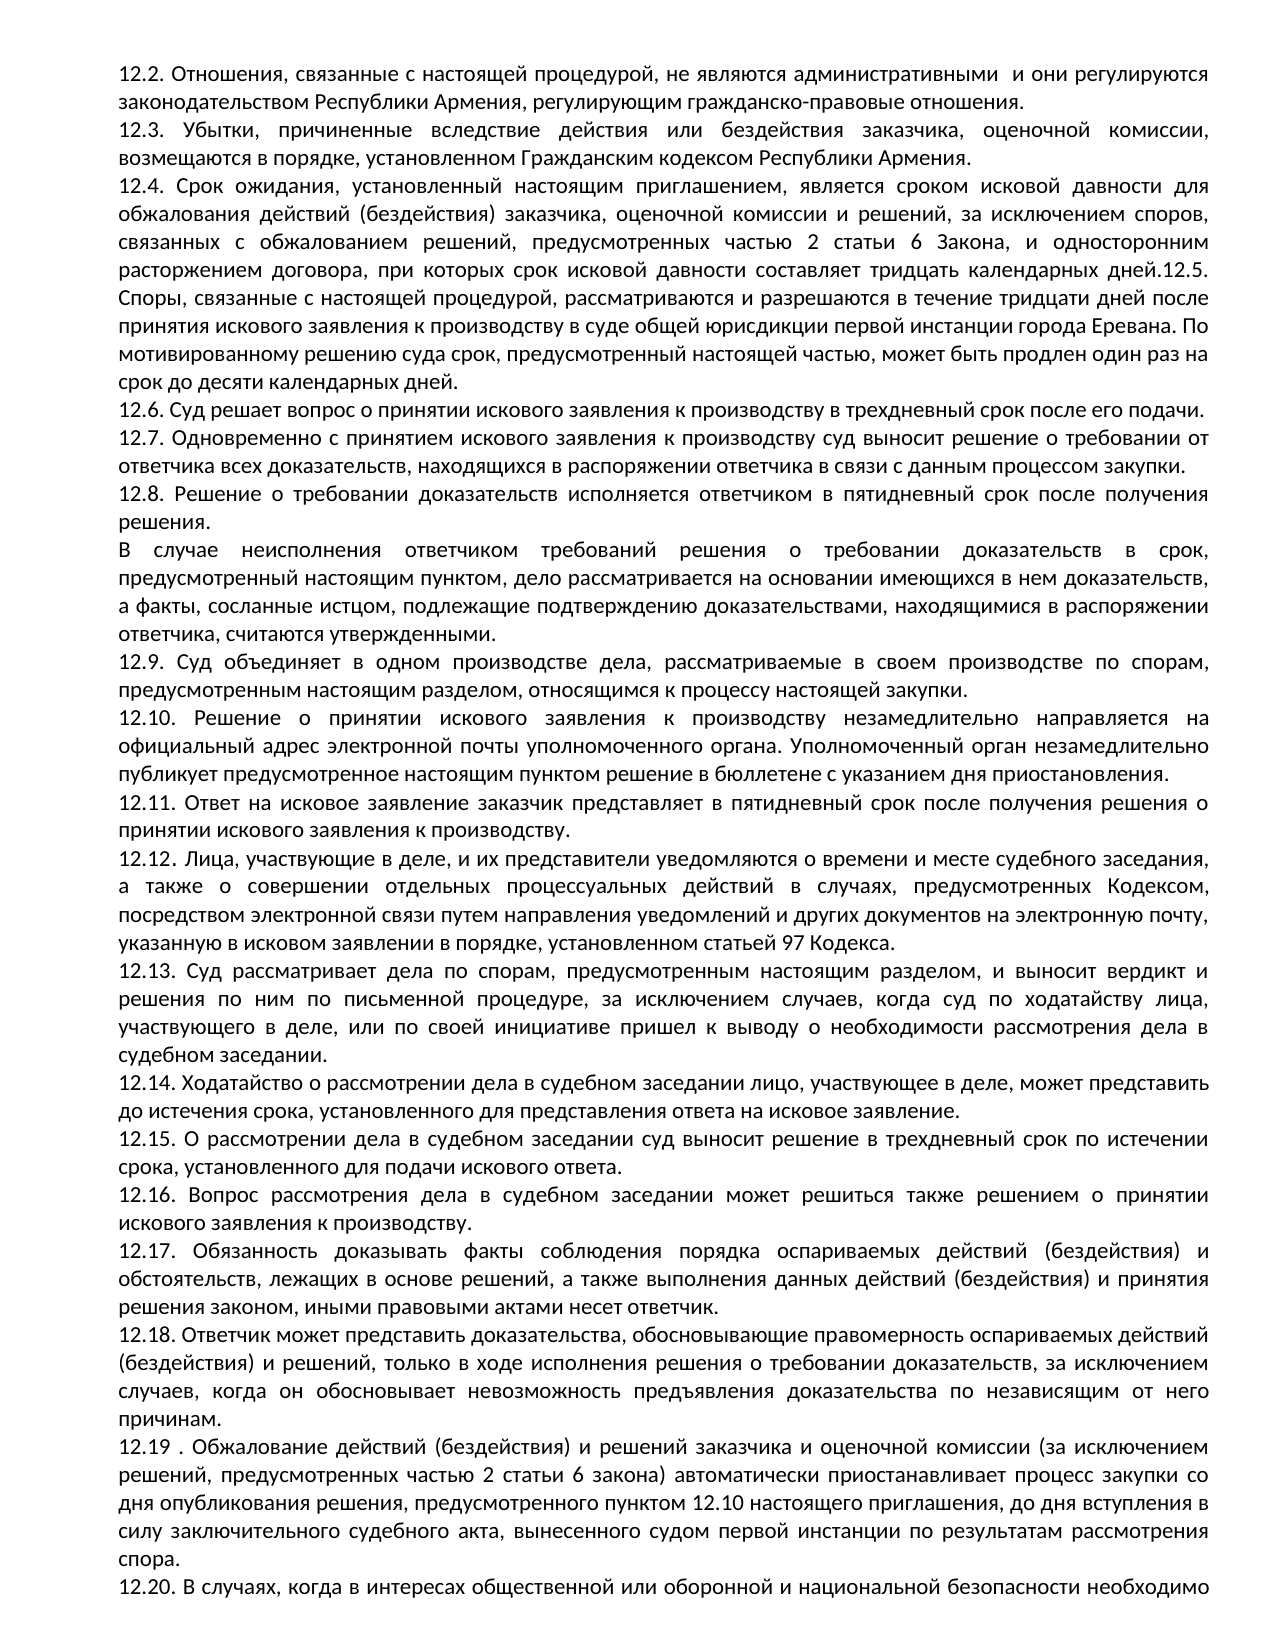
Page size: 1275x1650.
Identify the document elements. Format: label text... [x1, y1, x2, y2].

text 12.14. Ходатайство о рассмотрении дела в судебном заседании лицо, участвующее в деле, может представить до истечения срока, установленного для представления ответа на исковое заявление. [118, 1068, 1211, 1124]
text 12.10. Решение о принятии искового заявления к производству незамедлительно направляется на официальный адрес электронной почты уполномоченного органа. Уполномоченный орган незамедлительно публикует предусмотренное настоящим пунктом решение в бюллетене с указанием дня приостановления. [118, 703, 1211, 788]
text 12.6. Суд решает вопрос о принятии искового заявления к производству в трехдневный срок после его подачи. [118, 395, 1211, 423]
text 12.17. Обязанность доказывать факты соблюдения порядка оспариваемых действий (бездействия) и обстоятельств, лежащих в основе решений, а также выполнения данных действий (бездействия) и принятия решения законом, иными правовыми актами несет ответчик. [118, 1236, 1211, 1320]
text 12.4. Срок ожидания, установленный настоящим приглашением, является сроком исковой давности для обжалования действий (бездействия) заказчика, оценочной комиссии и решений, за исключением споров, связанных с обжалованием решений, предусмотренных частью 2 статьи 6 Закона, и односторонним расторжением договора, при которых срок исковой давности составляет тридцать календарных дней.12.5. Споры, связанные с настоящей процедурой, рассматриваются и разрешаются в течение тридцати дней после принятия искового заявления к производству в суде общей юрисдикции первой инстанции города Еревана. По мотивированному решению суда срок, предусмотренный настоящей частью, может быть продлен один раз на срок до десяти календарных дней. [118, 171, 1211, 395]
text 12.15. О рассмотрении дела в судебном заседании суд выносит решение в трехдневный срок по истечении срока, установленного для подачи искового ответа. [118, 1124, 1211, 1180]
text 12.19 . Обжалование действий (бездействия) и решений заказчика и оценочной комиссии (за исключением решений, предусмотренных частью 2 статьи 6 закона) автоматически приостанавливает процесс закупки со дня опубликования решения, предусмотренного пунктом 12.10 настоящего приглашения, до дня вступления в силу заключительного судебного акта, вынесенного судом первой инстанции по результатам рассмотрения спора. [118, 1432, 1211, 1572]
text 12.9. Суд объединяет в одном производстве дела, рассматриваемые в своем производстве по спорам, предусмотренным настоящим разделом, относящимся к процессу настоящей закупки. [118, 647, 1211, 703]
text 12.13. Суд рассматривает дела по спорам, предусмотренным настоящим разделом, и выносит вердикт и решения по ним по письменной процедуре, за исключением случаев, когда суд по ходатайству лица, участвующего в деле, или по своей инициативе пришел к выводу о необходимости рассмотрения дела в судебном заседании. [118, 956, 1211, 1068]
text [118, 1572, 1211, 1600]
text 12.18. Ответчик может представить доказательства, обосновывающие правомерность оспариваемых действий (бездействия) и решений, только в ходе исполнения решения о требовании доказательств, за исключением случаев, когда он обосновывает невозможность предъявления доказательства по независящим от него причинам. [118, 1320, 1211, 1432]
text 12.11. Ответ на исковое заявление заказчик представляет в пятидневный срок после получения решения о принятии искового заявления к производству. [118, 788, 1211, 844]
text 12.16. Вопрос рассмотрения дела в судебном заседании может решиться также решением о принятии искового заявления к производству. [118, 1180, 1211, 1236]
text 12.8. Решение о требовании доказательств исполняется ответчиком в пятидневный срок после получения решения. [118, 479, 1211, 535]
text В случае неисполнения ответчиком требований решения о требовании доказательств в срок, предусмотренный настоящим пунктом, дело рассматривается на основании имеющихся в нем доказательств, а факты, сосланные истцом, подлежащие подтверждению доказательствами, находящимися в распоряжении ответчика, считаются утвержденными. [118, 535, 1211, 647]
text 12.3. Убытки, причиненные вследствие действия или бездействия заказчика, оценочной комиссии, возмещаются в порядке, установленном Гражданским кодексом Республики Армения. [118, 115, 1211, 171]
text 12.12․ Лица, участвующие в деле, и их представители уведомляются о времени и месте судебного заседания, а также о совершении отдельных процессуальных действий в случаях, предусмотренных Кодексом, посредством электронной связи путем направления уведомлений и других документов на электронную почту, указанную в исковом заявлении в порядке, установленном статьей 97 Кодекса. [118, 844, 1211, 956]
text 12.7. Одновременно с принятием искового заявления к производству суд выносит решение о требовании от ответчика всех доказательств, находящихся в распоряжении ответчика в связи с данным процессом закупки. [118, 423, 1211, 479]
text 12.2. Отношения, связанные с настоящей процедурой, не являются административными и они регулируются законодательством Республики Армения, регулирующим гражданско-правовые отношения. [118, 59, 1211, 115]
